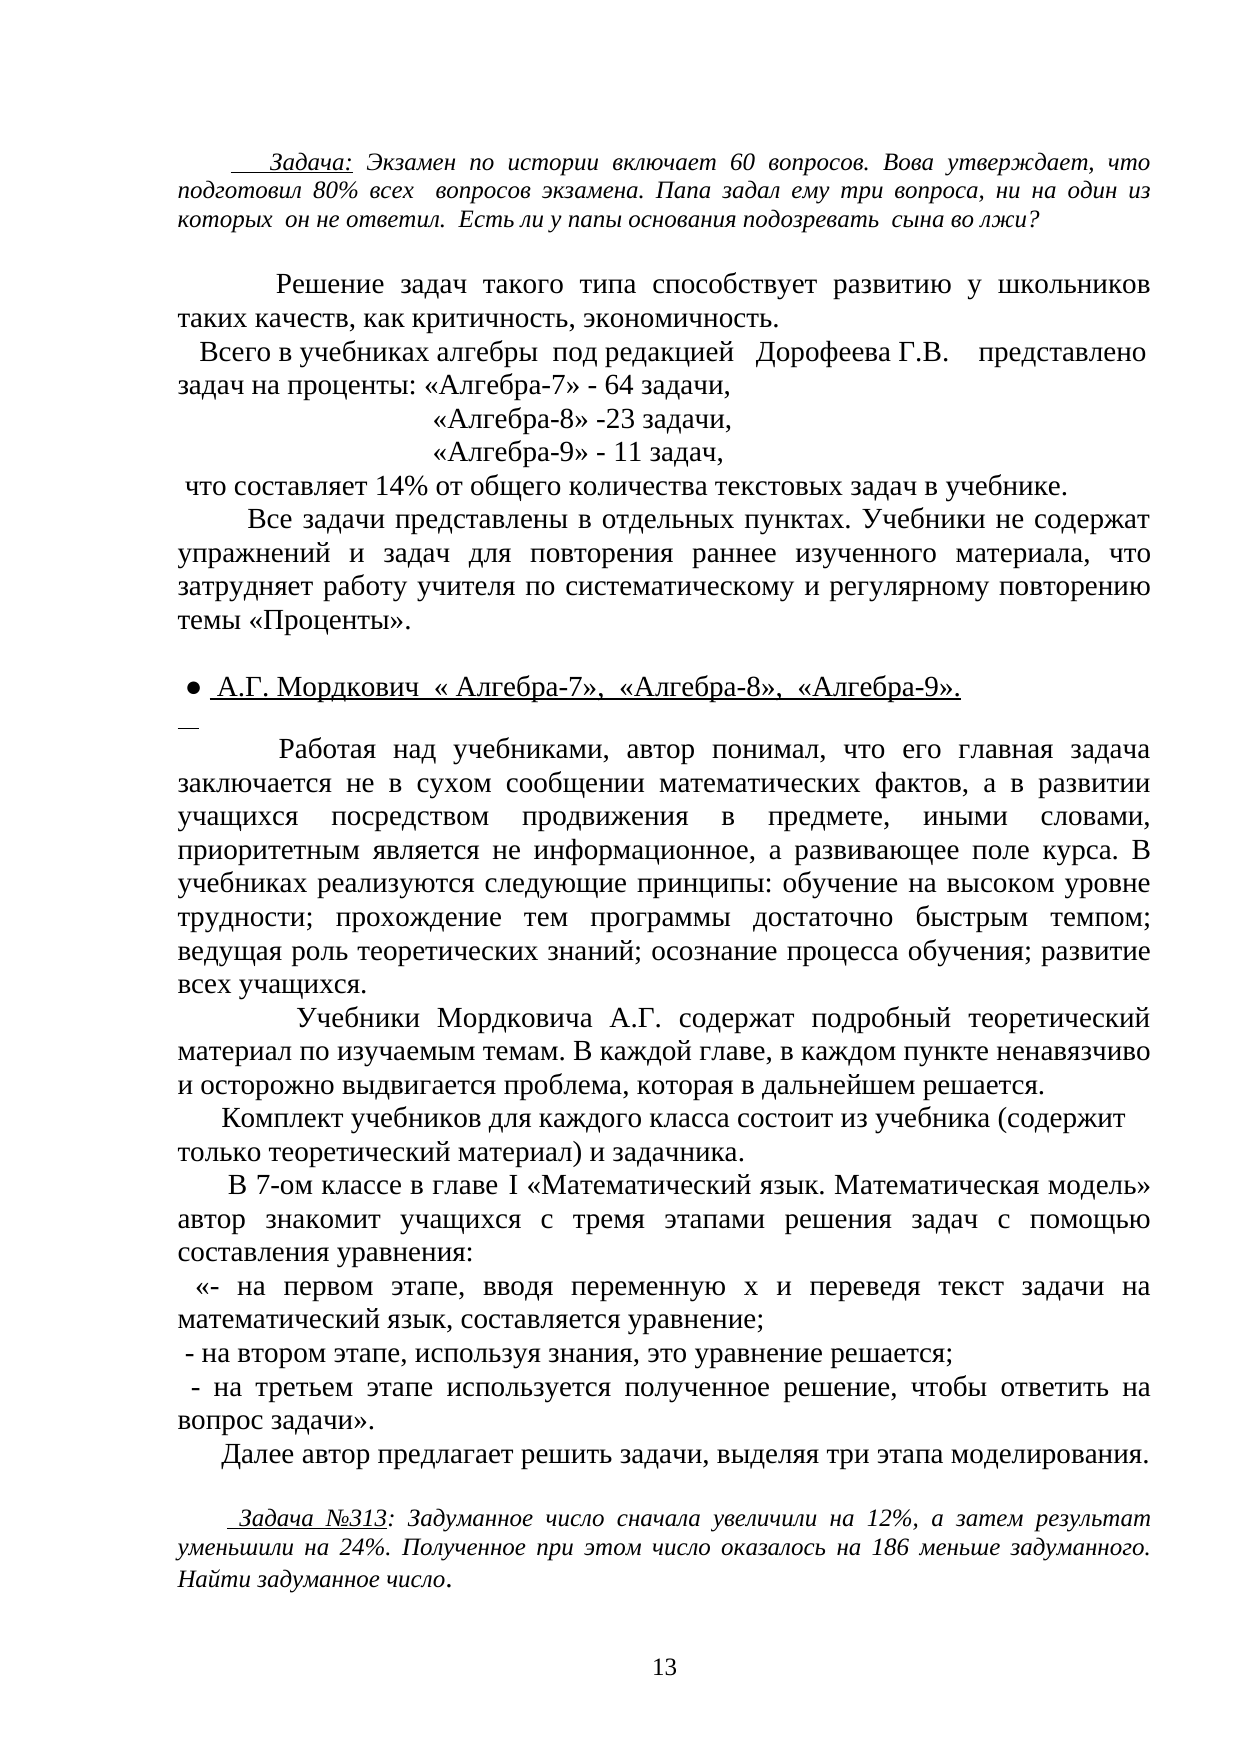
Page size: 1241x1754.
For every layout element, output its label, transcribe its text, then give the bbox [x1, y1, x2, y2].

text Комплект учебников для каждого класса состоит из учебника (содержит только теоретический материал) и задачника. [177, 1100, 1152, 1167]
text «- на первом этапе, вводя переменную х и переведя текст задачи на математический язык, составляется уравнение; [177, 1268, 1152, 1335]
text В 7-ом классе в главе I «Математический язык. Математическая модель» автор знакомит учащихся с тремя этапами решения задач с помощью составления уравнения: [177, 1167, 1152, 1268]
text Задача №313: Задуманное число сначала увеличили на 12%, а затем результат уменьшили на 24%. Полученное при этом число оказалось на 186 меньше задуманного. Найти задуманное число. [177, 1503, 1152, 1594]
text Работая над учебниками, автор понимал, что его главная задача заключается не в сухом сообщении математических фактов, а в развитии учащихся посредством продвижения в предмете, иными словами, приоритетным является не информационное, а развивающее поле курса. В учебниках реализуются следующие принципы: обучение на высоком уровне трудности; прохождение тем программы достаточно быстрым темпом; ведущая роль теоретических знаний; осознание процесса обучения; развитие всех учащихся. [177, 731, 1152, 1000]
text Учебники Мордковича А.Г. содержат подробный теоретический материал по изучаемым темам. В каждой главе, в каждом пункте ненавязчиво и осторожно выдвигается проблема, которая в дальнейшем решается. [177, 1000, 1152, 1100]
text Далее автор предлагает решить задачи, выделяя три этапа моделирования. [177, 1436, 1152, 1469]
text - на третьем этапе используется полученное решение, чтобы ответить на вопрос задачи». [177, 1369, 1152, 1436]
text Всего в учебниках алгебры под редакцией Дорофеева Г.В. представлено задач на проценты: «Алгебра-7» - 64 задачи, [177, 334, 1152, 401]
text ● А.Г. Мордкович « Алгебра-7», «Алгебра-8», «Алгебра-9». [177, 669, 1152, 703]
text - на втором этапе, используя знания, это уравнение решается; [177, 1335, 1152, 1369]
text «Алгебра-9» - 11 задач, [177, 434, 1152, 468]
text «Алгебра-8» -23 задачи, [177, 401, 1152, 434]
text что составляет 14% от общего количества текстовых задач в учебнике. [177, 468, 1152, 501]
text Все задачи представлены в отдельных пунктах. Учебники не содержат упражнений и задач для повторения раннее изученного материала, что затрудняет работу учителя по систематическому и регулярному повторению темы «Проценты». [177, 501, 1152, 636]
text Задача: Экзамен по истории включает 60 вопросов. Вова утверждает, что подготовил 80% всех вопросов экзамена. Папа задал ему три вопроса, ни на один из которых он не ответил. Есть ли у папы основания подозревать сына во лжи? [177, 147, 1152, 233]
text Решение задач такого типа способствует развитию у школьников таких качеств, как критичность, экономичность. [177, 267, 1152, 334]
